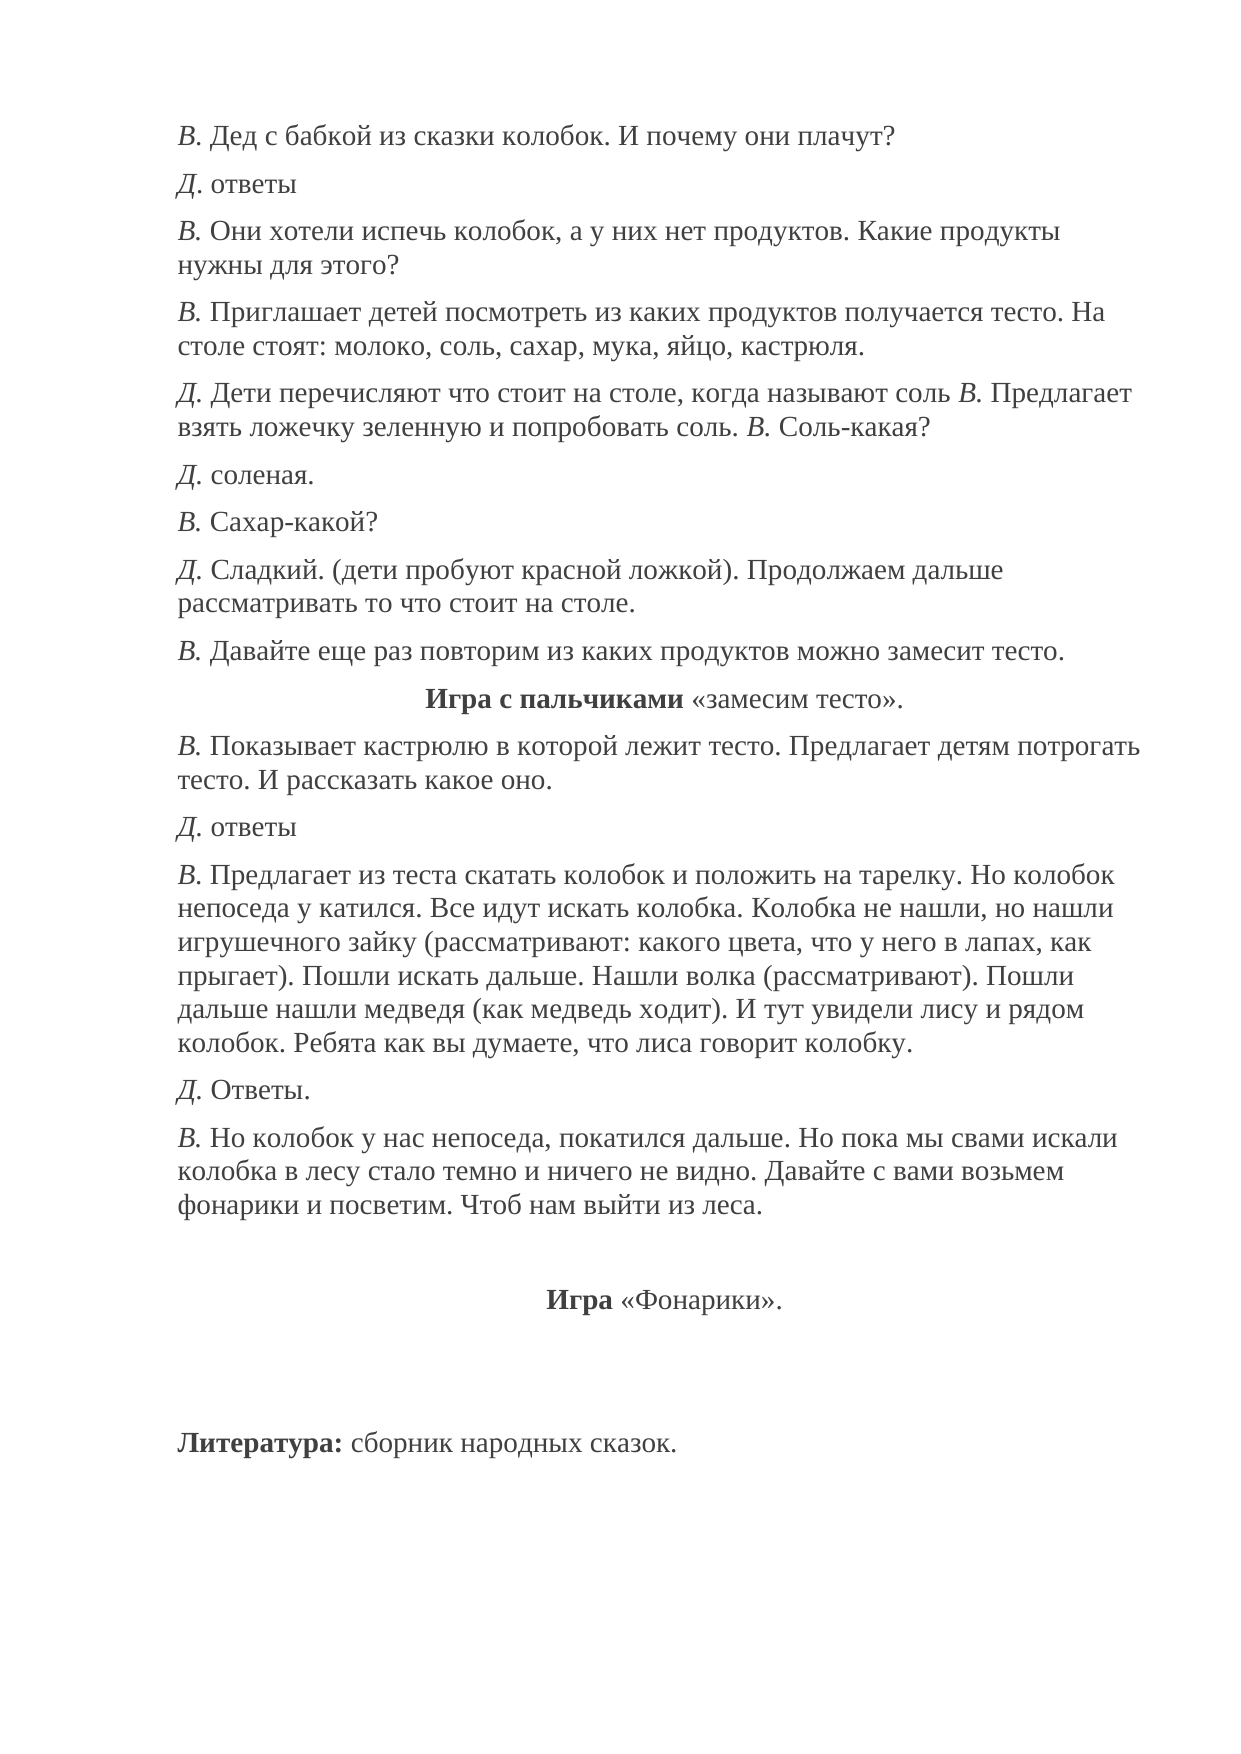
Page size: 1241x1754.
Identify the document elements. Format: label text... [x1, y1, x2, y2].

text В. Сахар-какой? [177, 504, 1152, 538]
text Д. соленая. [177, 457, 1152, 490]
text Д. Сладкий. (дети пробуют красной ложкой). Продолжаем дальше рассматривать то что стоит на столе. [177, 552, 1152, 619]
text В. Но колобок у нас непоседа, покатился дальше. Но пока мы свами искали колобка в лесу стало темно и ничего не видно. Давайте с вами возьмем фонарики и посветим. Чтоб нам выйти из леса. [177, 1120, 1152, 1221]
text Д. ответы [177, 166, 1152, 199]
text В. Давайте еще раз повторим из каких продуктов можно замесит тесто. [177, 633, 1152, 667]
text В. Показывает кастрюлю в которой лежит тесто. Предлагает детям потрогать тесто. И рассказать какое оно. [177, 728, 1152, 795]
text В. Предлагает из теста скатать колобок и положить на тарелку. Но колобок непоседа у катился. Все идут искать колобка. Колобка не нашли, но нашли игрушечного зайку (рассматривают: какого цвета, что у него в лапах, как прыгает). Пошли искать дальше. Нашли волка (рассматривают). Пошли дальше нашли медведя (как медведь ходит). И тут увидели лису и рядом колобок. Ребята как вы думаете, что лиса говорит колобку. [177, 857, 1152, 1058]
text В. Приглашает детей посмотреть из каких продуктов получается тесто. На столе стоят: молоко, соль, сахар, мука, яйцо, кастрюля. [177, 294, 1152, 362]
text В. Дед с бабкой из сказки колобок. И почему они плачут? [177, 118, 1152, 152]
text Д. Ответы. [177, 1072, 1152, 1106]
text В. Они хотели испечь колобок, а у них нет продуктов. Какие продукты нужны для этого? [177, 213, 1152, 280]
text Д. ответы [177, 809, 1152, 843]
text Литература: сборник народных сказок. [177, 1425, 1152, 1459]
text Игра «Фонарики». [177, 1282, 1152, 1316]
text Игра с пальчиками «замесим тесто». [177, 681, 1152, 714]
text Д. Дети перечисляют что стоит на столе, когда называют соль В. Предлагает взять ложечку зеленную и попробовать соль. В. Соль-какая? [177, 376, 1152, 443]
